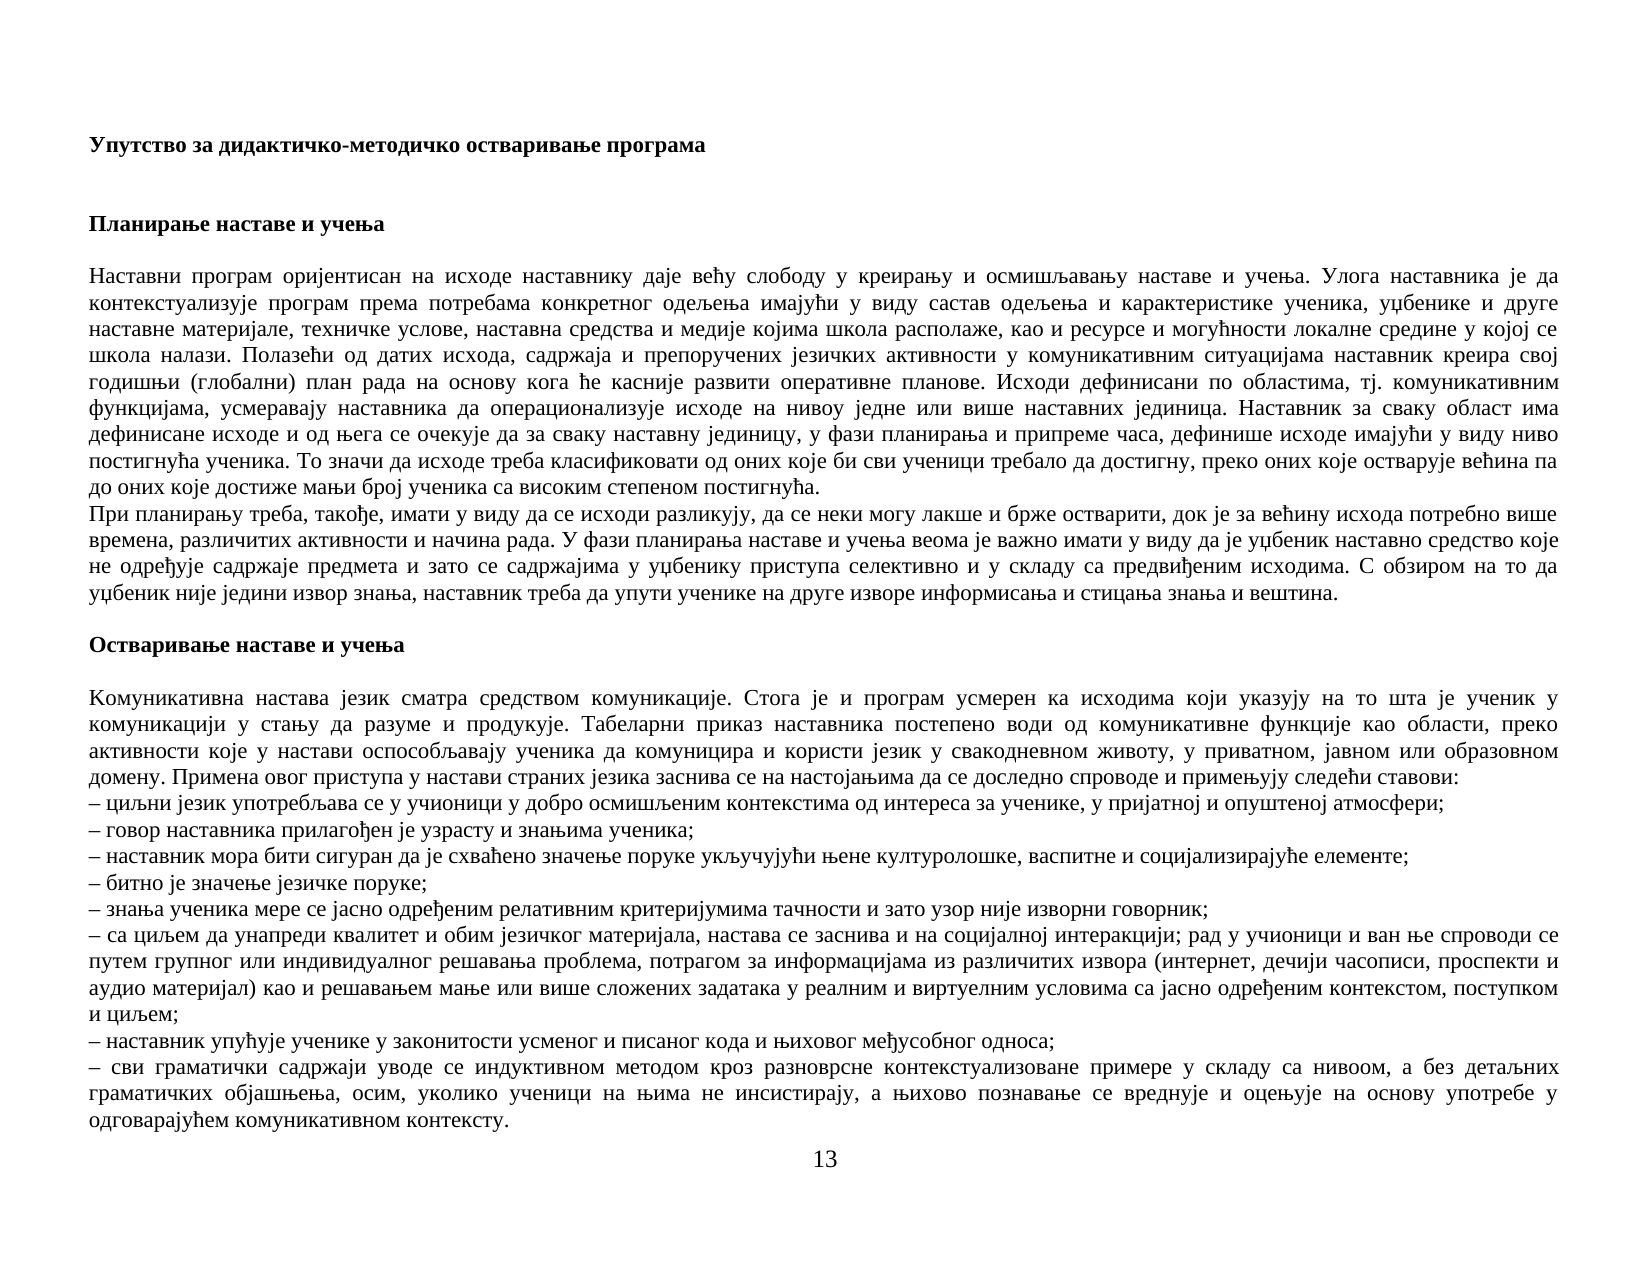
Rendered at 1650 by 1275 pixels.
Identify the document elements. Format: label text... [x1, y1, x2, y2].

text – сви граматички садржаји уводе се индуктивном методом кроз разноврсне контекстуализоване примере у складу са нивоом, а без детаљних граматичких објашњења, осим, уколико ученици на њима не инсистирају, а њихово познавање се вреднује и оцењује на основу употребе у одговарајућем комуникативном контексту. [89, 1053, 1561, 1132]
text Остваривање наставе и учења [89, 631, 1561, 658]
text – говор наставника прилагођен је узрасту и знањима ученика; [89, 816, 1561, 842]
text Упутство за дидактичко-методичко остваривање програма [89, 131, 1561, 157]
text – знања ученика мере се јасно одређеним релативним критеријумима тачности и зато узор није изворни говорник; [89, 895, 1561, 921]
text При планирању треба, такође, имати у виду да се исходи разликују, да се неки могу лакше и брже остварити, док је за већину исхода потребно више времена, различитих активности и начина рада. У фази планирања наставе и учења веома је важно имати у виду да је уџбеник наставно средство које не одређује садржаје предмета и зато се садржајима у уџбенику приступа селективно и у складу са предвиђеним исходима. С обзиром на то да уџбеник није једини извор знања, наставник треба да упути ученике на друге изворе информисања и стицања знања и вештина. [89, 499, 1561, 605]
text Планирање наставе и учења [89, 210, 1561, 236]
text – наставник мора бити сигуран да је схваћено значење поруке укључујући њене културолошке, васпитне и социјализирајуће елементе; [89, 842, 1561, 868]
text – наставник упућује ученике у законитости усменог и писаног кода и њиховог међусобног односа; [89, 1027, 1561, 1053]
text – циљни језик употребљава се у учионици у добро осмишљеним контекстима од интереса за ученике, у пријатној и опуштеној атмосфери; [89, 789, 1561, 816]
text – битно је значење језичке поруке; [89, 868, 1561, 895]
text – са циљем да унапреди квалитет и обим језичког материјала, настава се заснива и на социјалној интеракцији; рад у учионици и ван ње спроводи се путем групног или индивидуалног решавања проблема, потрагом за информацијама из различитих извора (интернет, дечији часописи, проспекти и аудио материјал) као и решавањем мање или више сложених задатака у реалним и виртуелним условима са јасно одређеним контекстом, поступком и циљем; [89, 921, 1561, 1027]
text Kомуникативна настава језик сматра средством комуникације. Стога је и програм усмерен ка исходима који указују на то шта је ученик у комуникацији у стању да разуме и продукује. Табеларни приказ наставника постепено води од комуникативне функције као области, преко активности које у настави оспособљавају ученика да комуницира и користи језик у свакодневном животу, у приватном, јавном или образовном домену. Примена овог приступа у настави страних језика заснива се на настојањима да се доследно спроводе и примењују следећи ставови: [89, 684, 1561, 789]
text Наставни програм оријентисан на исходе наставнику даје већу слободу у креирању и осмишљавању наставе и учења. Улога наставника је да контекстуализује програм према потребама конкретног одељења имајући у виду састав одељења и карактеристике ученика, уџбенике и друге наставне материјале, техничке услове, наставна средства и медије којима школа располаже, као и ресурсе и могућности локалне средине у којој се школа налази. Полазећи од датих исхода, садржаја и препоручених језичких активности у комуникативним ситуацијама наставник креира свој годишњи (глобални) план рада на основу кога ће касније развити оперативне планове. Исходи дефинисани по областима, тј. комуникативним функцијама, усмеравају наставника да операционализује исходе на нивоу једне или више наставних јединица. Наставник за сваку област има дефинисане исходе и од њега се очекује да за сваку наставну јединицу, у фази планирања и припреме часа, дефинише исходе имајући у виду ниво постигнућа ученика. То значи да исходе треба класификовати од оних које би сви ученици требало да достигну, преко оних које остварује већина па до оних које достиже мањи број ученика са високим степеном постигнућа. [89, 262, 1561, 499]
